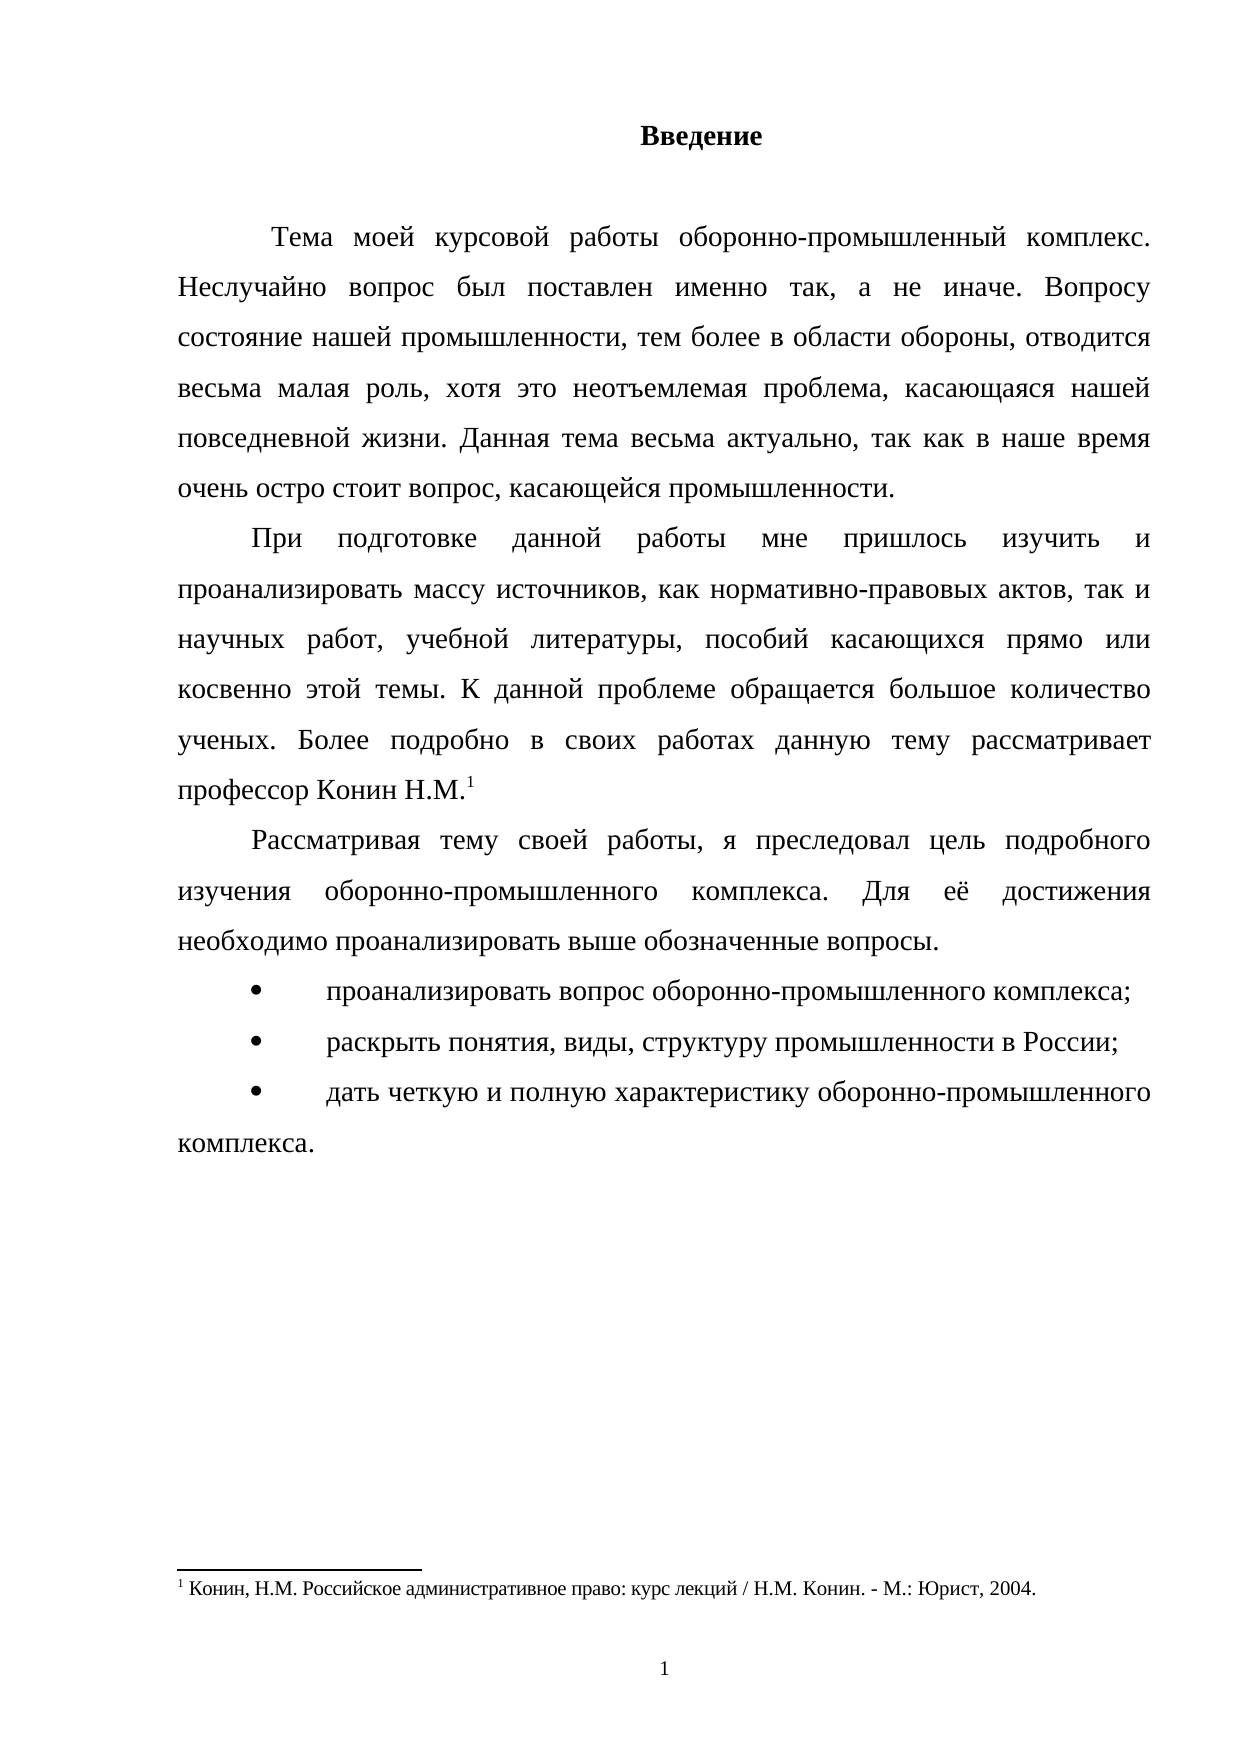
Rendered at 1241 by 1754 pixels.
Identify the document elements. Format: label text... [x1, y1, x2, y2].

list дать четкую и полную характеристику оборонно-промышленного комплекса. [177, 1074, 1152, 1158]
text Рассматривая тему своей работы, я преследовал цель подробного изучения оборонно-промышленного комплекса. Для её достижения необходимо проанализировать выше обозначенные вопросы. [177, 822, 1152, 957]
text Тема моей курсовой работы оборонно-промышленный комплекс. Неслучайно вопрос был поставлен именно так, а не иначе. Вопросу состояние нашей промышленности, тем более в области обороны, отводится весьма малая роль, хотя это неотъемлемая проблема, касающаяся нашей повседневной жизни. Данная тема весьма актуально, так как в наше время очень остро стоит вопрос, касающейся промышленности. [177, 219, 1152, 504]
list раскрыть понятия, виды, структуру промышленности в России; [177, 1024, 1152, 1057]
text Введение [177, 118, 1152, 152]
text При подготовке данной работы мне пришлось изучить и проанализировать массу источников, как нормативно-правовых актов, так и научных работ, учебной литературы, пособий касающихся прямо или косвенно этой темы. К данной проблеме обращается большое количество ученых. Более подробно в своих работах данную тему рассматривает профессор Конин Н.М. [177, 521, 1152, 806]
list проанализировать вопрос оборонно-промышленного комплекса; [177, 973, 1152, 1007]
